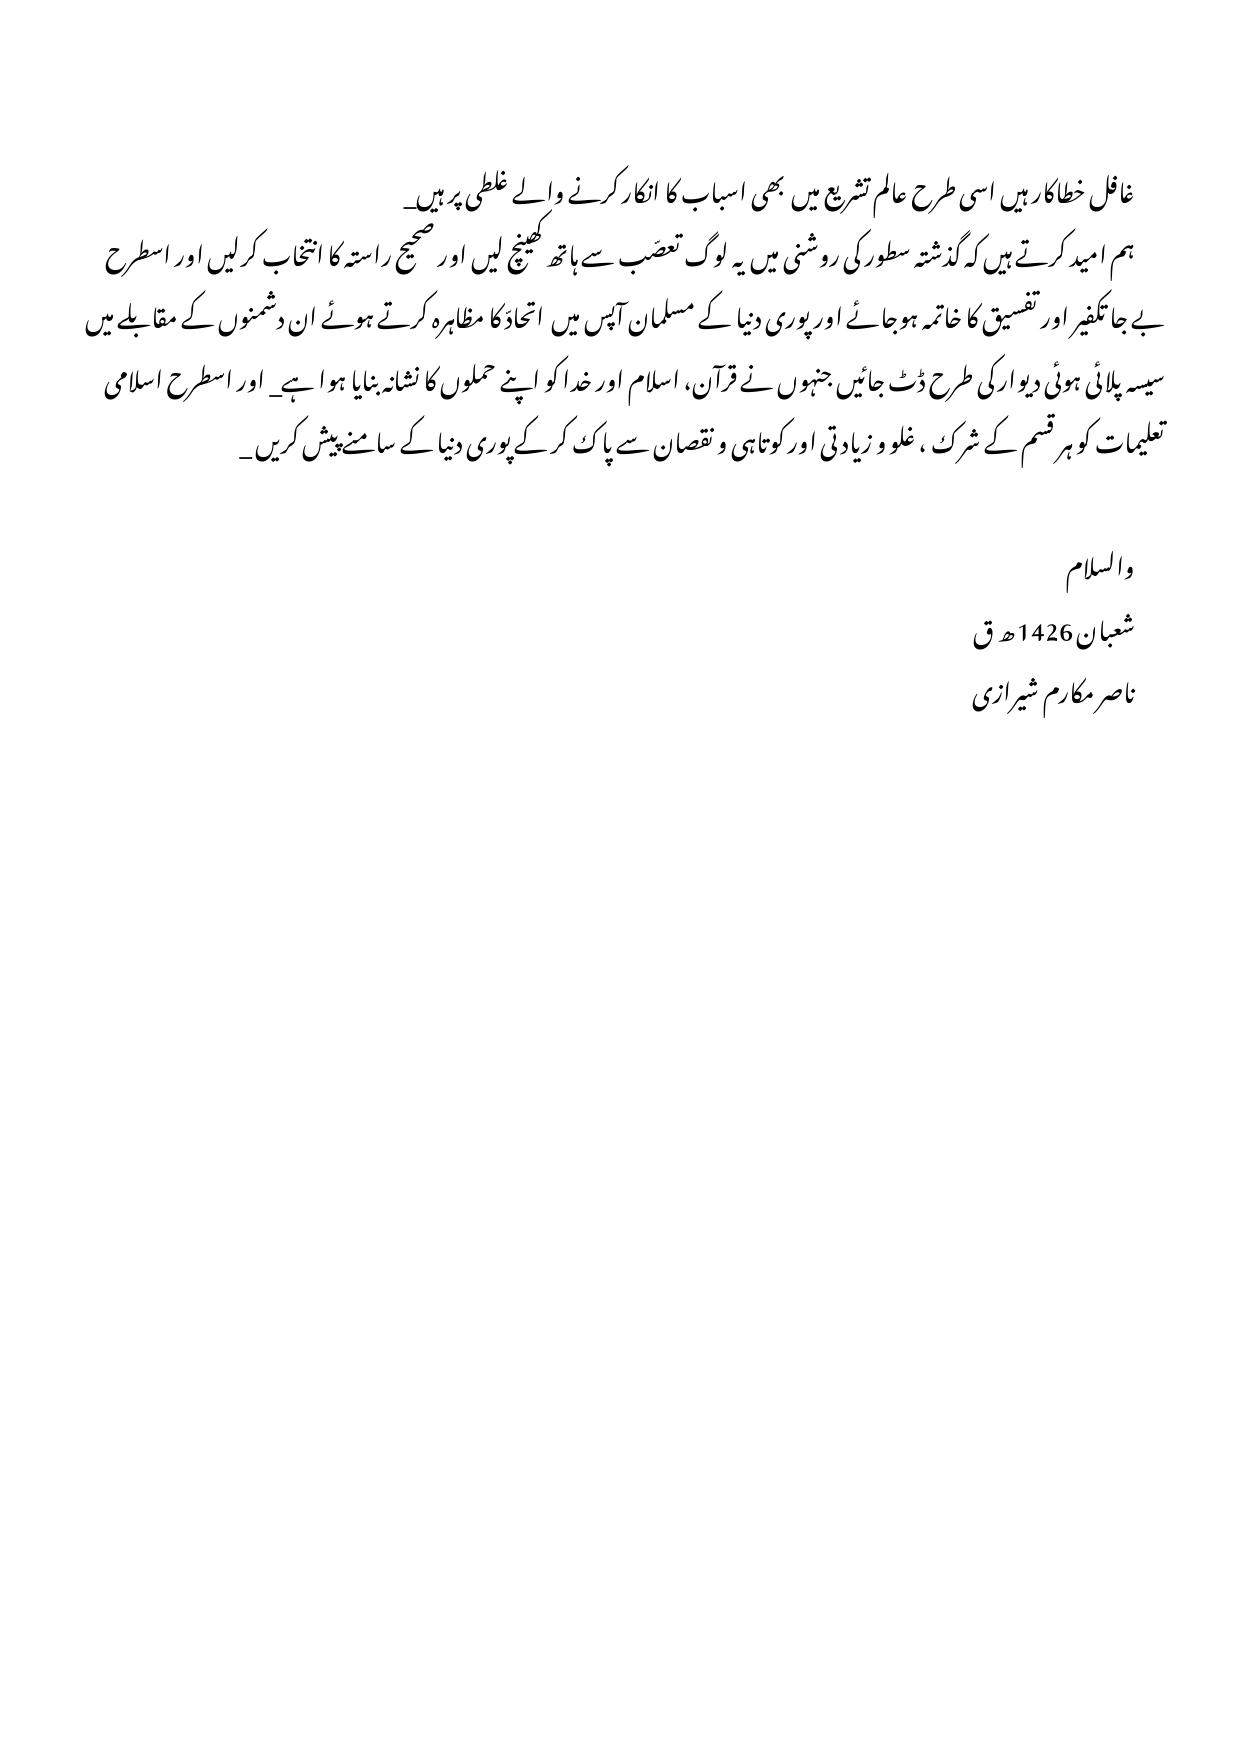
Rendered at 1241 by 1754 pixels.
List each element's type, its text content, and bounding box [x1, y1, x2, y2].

text ناصر مکارم شیرازی [75, 656, 1165, 719]
text شعبان 1426 ھ ق [75, 594, 1165, 656]
text غافل خطاکار ہیں اسی طرح عالم تشریع میں بھی اسباب کا انکار کرنے والے غلطی پر ہیں_ [75, 156, 1165, 219]
text والسلام [75, 531, 1165, 594]
text ہم امید کرتے ہیں کہ گذشتہ سطور کی روشنی میں یہ لوگ تعصّب سے ہاتھ کھینچ لیں اور صحیح راستہ کا انتخاب کرلیں اور اسطرح بے جا تکفیر اور تفسیق کا خاتمہ ہوجائے اورپوری دنیا کے مسلمان آپس میں اتحادّ کا مظاہرہ کرتے ہوئے ان دشمنوں کے مقابلے میں سیسہ پلائی ہوئی دیوار کی طرح ڈٹ جائیں جنہوں نے قرآن، اسلام اور خدا کو اپنے حملوں کا نشانہ بنایا ہوا ہے_ اور اسطرح اسلامی تعلیمات کو ہر قسم کے شرک ، غلو و زیادتی اور کوتاہی و نقصان سے پاک کر کے پوری دنیا کے سامنے پیش کریں _ [75, 219, 1165, 469]
